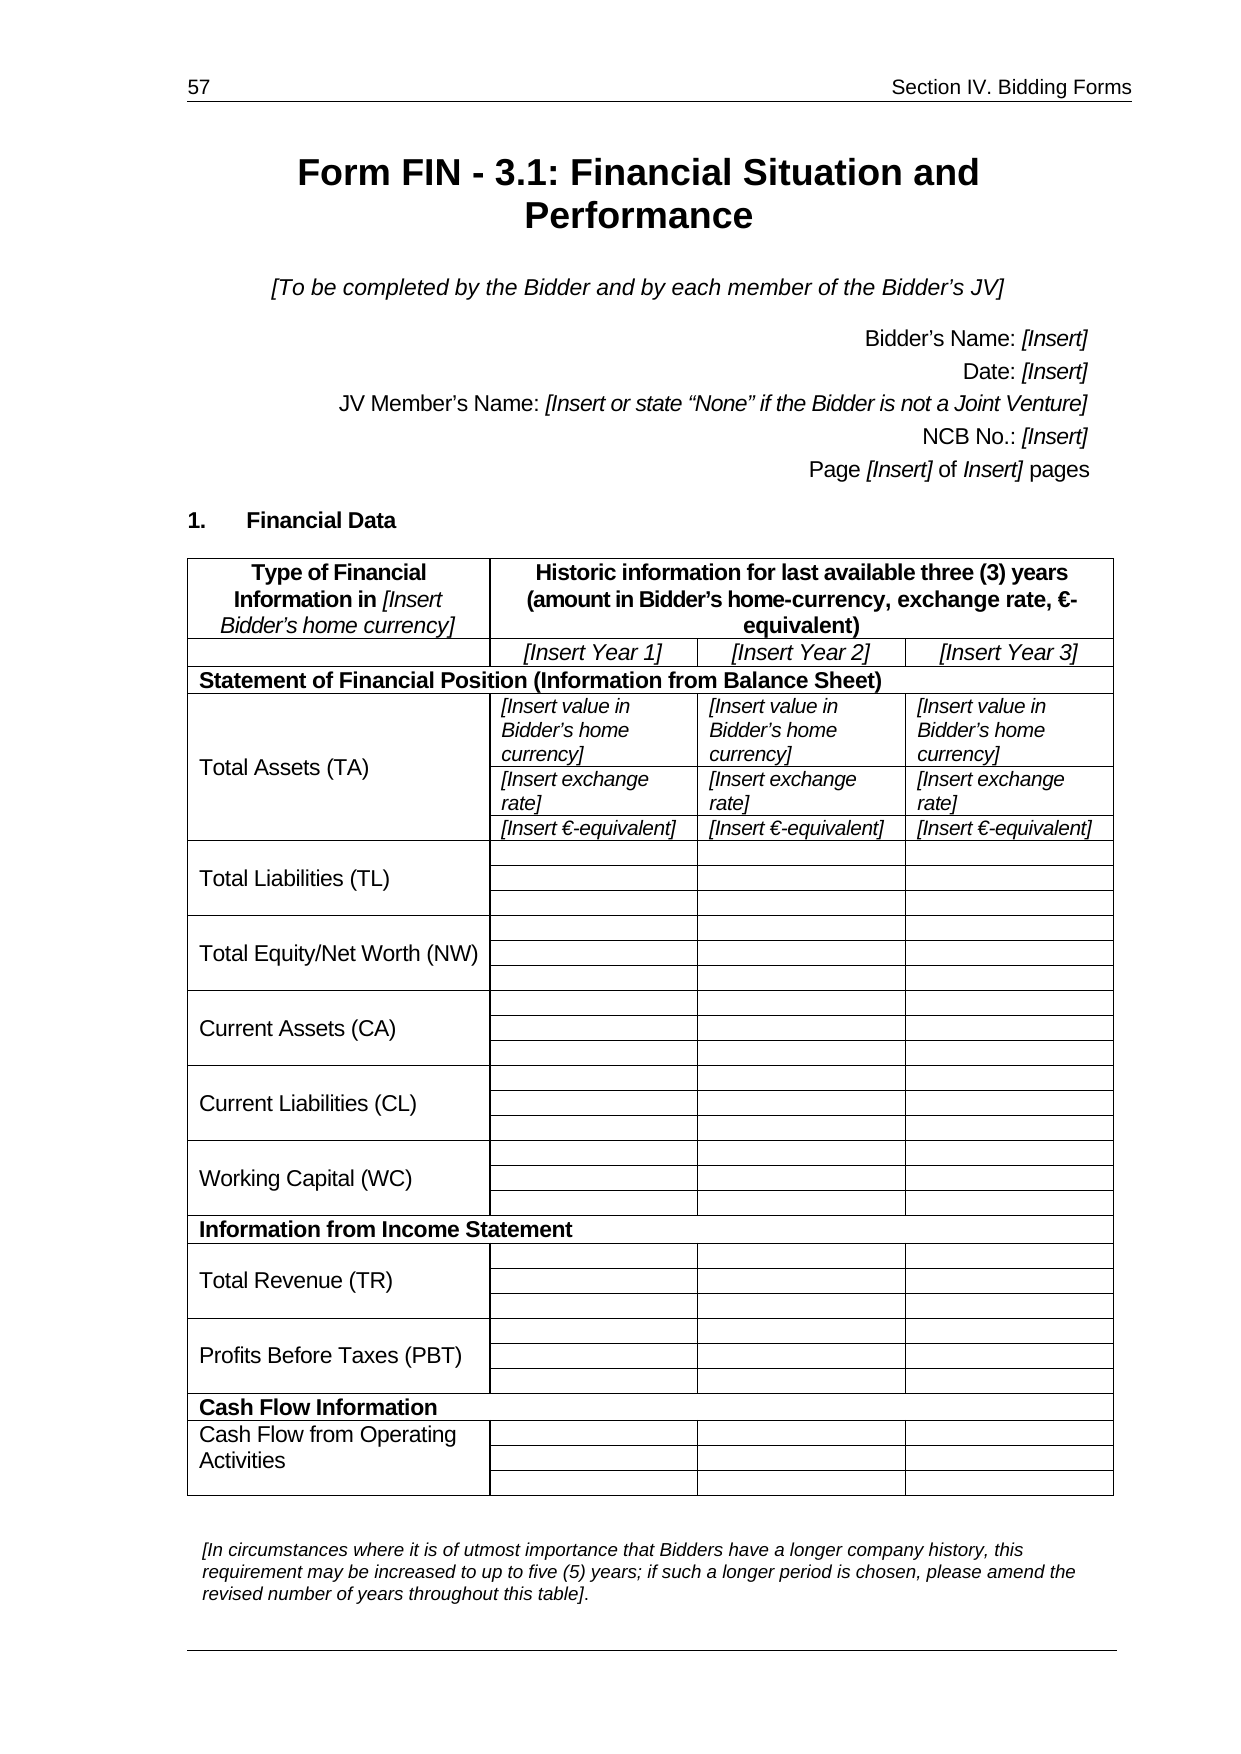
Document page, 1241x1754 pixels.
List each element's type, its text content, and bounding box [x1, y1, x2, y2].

table_cell [698, 966, 905, 990]
table_cell [906, 1344, 1113, 1367]
table_cell [698, 841, 905, 865]
table_cell [491, 1369, 697, 1392]
table_cell [906, 1319, 1113, 1342]
table_cell [906, 1471, 1113, 1495]
table_cell Total Equity/Net Worth (NW) [188, 916, 489, 990]
table_cell [Insert Year 1] [491, 639, 697, 666]
table_cell [698, 941, 905, 965]
table_cell [491, 1344, 697, 1367]
table_cell Total Liabilities (TL) [188, 841, 489, 915]
table_cell [491, 841, 697, 865]
table_cell [491, 1294, 697, 1317]
table_cell [Insert €-equivalent] [491, 816, 697, 840]
table_cell [906, 941, 1113, 965]
table_cell [Insert €-equivalent] [698, 816, 905, 840]
table_cell [906, 1369, 1113, 1392]
table_cell [491, 1041, 697, 1065]
table_cell [906, 1141, 1113, 1165]
table_cell [698, 866, 905, 890]
table_cell [491, 1446, 697, 1470]
text Date: [Insert] [187, 358, 1090, 384]
text JV Member’s Name: [Insert or state “None” if the Bidder is not a Joint Venture] [187, 390, 1090, 417]
table_cell [491, 966, 697, 990]
table_cell [906, 991, 1113, 1015]
table_cell [698, 1041, 905, 1065]
table_cell [491, 1091, 697, 1115]
table_cell [491, 866, 697, 890]
text 1. Financial Data [187, 507, 1090, 533]
table_cell [698, 1166, 905, 1190]
table_cell [698, 1369, 905, 1392]
table_cell [Insert €-equivalent] [906, 816, 1113, 840]
table_cell [906, 866, 1113, 890]
table_cell [491, 891, 697, 915]
table_header Historic information for last available three (3) years (amount in Bidder’s home-currency, exchange rate, €-equivalent) [491, 559, 1113, 638]
table_cell [906, 1016, 1113, 1040]
table_cell [Insert value in Bidder’s home currency] [491, 694, 697, 766]
table_cell [698, 1066, 905, 1090]
table_cell [698, 1446, 905, 1470]
table_cell [906, 1166, 1113, 1190]
table_cell Current Liabilities (CL) [188, 1066, 489, 1140]
table_cell [491, 1141, 697, 1165]
table_cell Profits Before Taxes (PBT) [188, 1319, 489, 1392]
text Bidder’s Name: [Insert] [187, 325, 1090, 351]
table_cell Total Assets (TA) [188, 694, 489, 840]
table_cell Current Assets (CA) [188, 991, 489, 1065]
table_cell [491, 1191, 697, 1215]
table_cell [698, 1471, 905, 1495]
text Page [Insert] of Insert] pages [187, 456, 1090, 482]
table_cell [906, 1041, 1113, 1065]
table_cell [906, 841, 1113, 865]
table_cell [491, 1066, 697, 1090]
table_cell [698, 1421, 905, 1445]
table_cell [906, 1294, 1113, 1317]
table_cell Information from Income Statement [188, 1216, 1113, 1242]
table_cell [Insert value in Bidder’s home currency] [698, 694, 905, 766]
table_cell [906, 1244, 1113, 1267]
table_cell [491, 941, 697, 965]
table_cell [Insert exchange rate] [906, 767, 1113, 815]
table_cell [906, 1116, 1113, 1140]
table_cell [698, 1244, 905, 1267]
table_header Type of Financial Information in [Insert Bidder’s home currency] [188, 559, 489, 638]
table_cell Working Capital (WC) [188, 1141, 489, 1215]
table_cell [Insert value in Bidder’s home currency] [906, 694, 1113, 766]
table_cell [698, 1116, 905, 1140]
text NCB No.: [Insert] [187, 423, 1090, 449]
table_cell Cash Flow Information [188, 1394, 1113, 1420]
text [To be completed by the Bidder and by each member of the Bidder’s JV] [187, 274, 1090, 300]
table_cell [906, 1446, 1113, 1470]
table_cell [698, 1319, 905, 1342]
table_cell [491, 1471, 697, 1495]
table_cell [Insert Year 2] [698, 639, 905, 666]
table_cell [188, 639, 489, 666]
table_cell [906, 916, 1113, 940]
table_cell [491, 1166, 697, 1190]
table_cell [698, 1191, 905, 1215]
table_cell [491, 1319, 697, 1342]
table_cell Total Revenue (TR) [188, 1244, 489, 1317]
table_cell [Insert Year 3] [906, 639, 1113, 666]
table_cell [906, 1191, 1113, 1215]
table_cell [491, 1244, 697, 1267]
table_cell [698, 1294, 905, 1317]
table_cell [491, 1116, 697, 1140]
table_cell [Insert exchange rate] [491, 767, 697, 815]
table_cell Statement of Financial Position (Information from Balance Sheet) [188, 667, 1113, 693]
table_cell [Insert exchange rate] [698, 767, 905, 815]
table_cell [491, 1016, 697, 1040]
table_cell [698, 916, 905, 940]
table_cell [491, 1269, 697, 1292]
table_cell [698, 1141, 905, 1165]
table_cell [906, 1421, 1113, 1445]
text Form FIN - 3.1: Financial Situation and Performance [187, 150, 1090, 236]
table_cell [906, 1269, 1113, 1292]
table_cell [906, 1066, 1113, 1090]
table_cell [698, 991, 905, 1015]
table_cell [491, 1421, 697, 1445]
table_cell [491, 916, 697, 940]
table_cell [698, 1344, 905, 1367]
table_cell [491, 991, 697, 1015]
table_cell [906, 891, 1113, 915]
table_cell [698, 1016, 905, 1040]
table_cell [906, 1091, 1113, 1115]
table_cell [698, 1269, 905, 1292]
table_cell [698, 891, 905, 915]
table_cell Cash Flow from Operating Activities [188, 1421, 489, 1495]
table_cell [906, 966, 1113, 990]
table_cell [698, 1091, 905, 1115]
